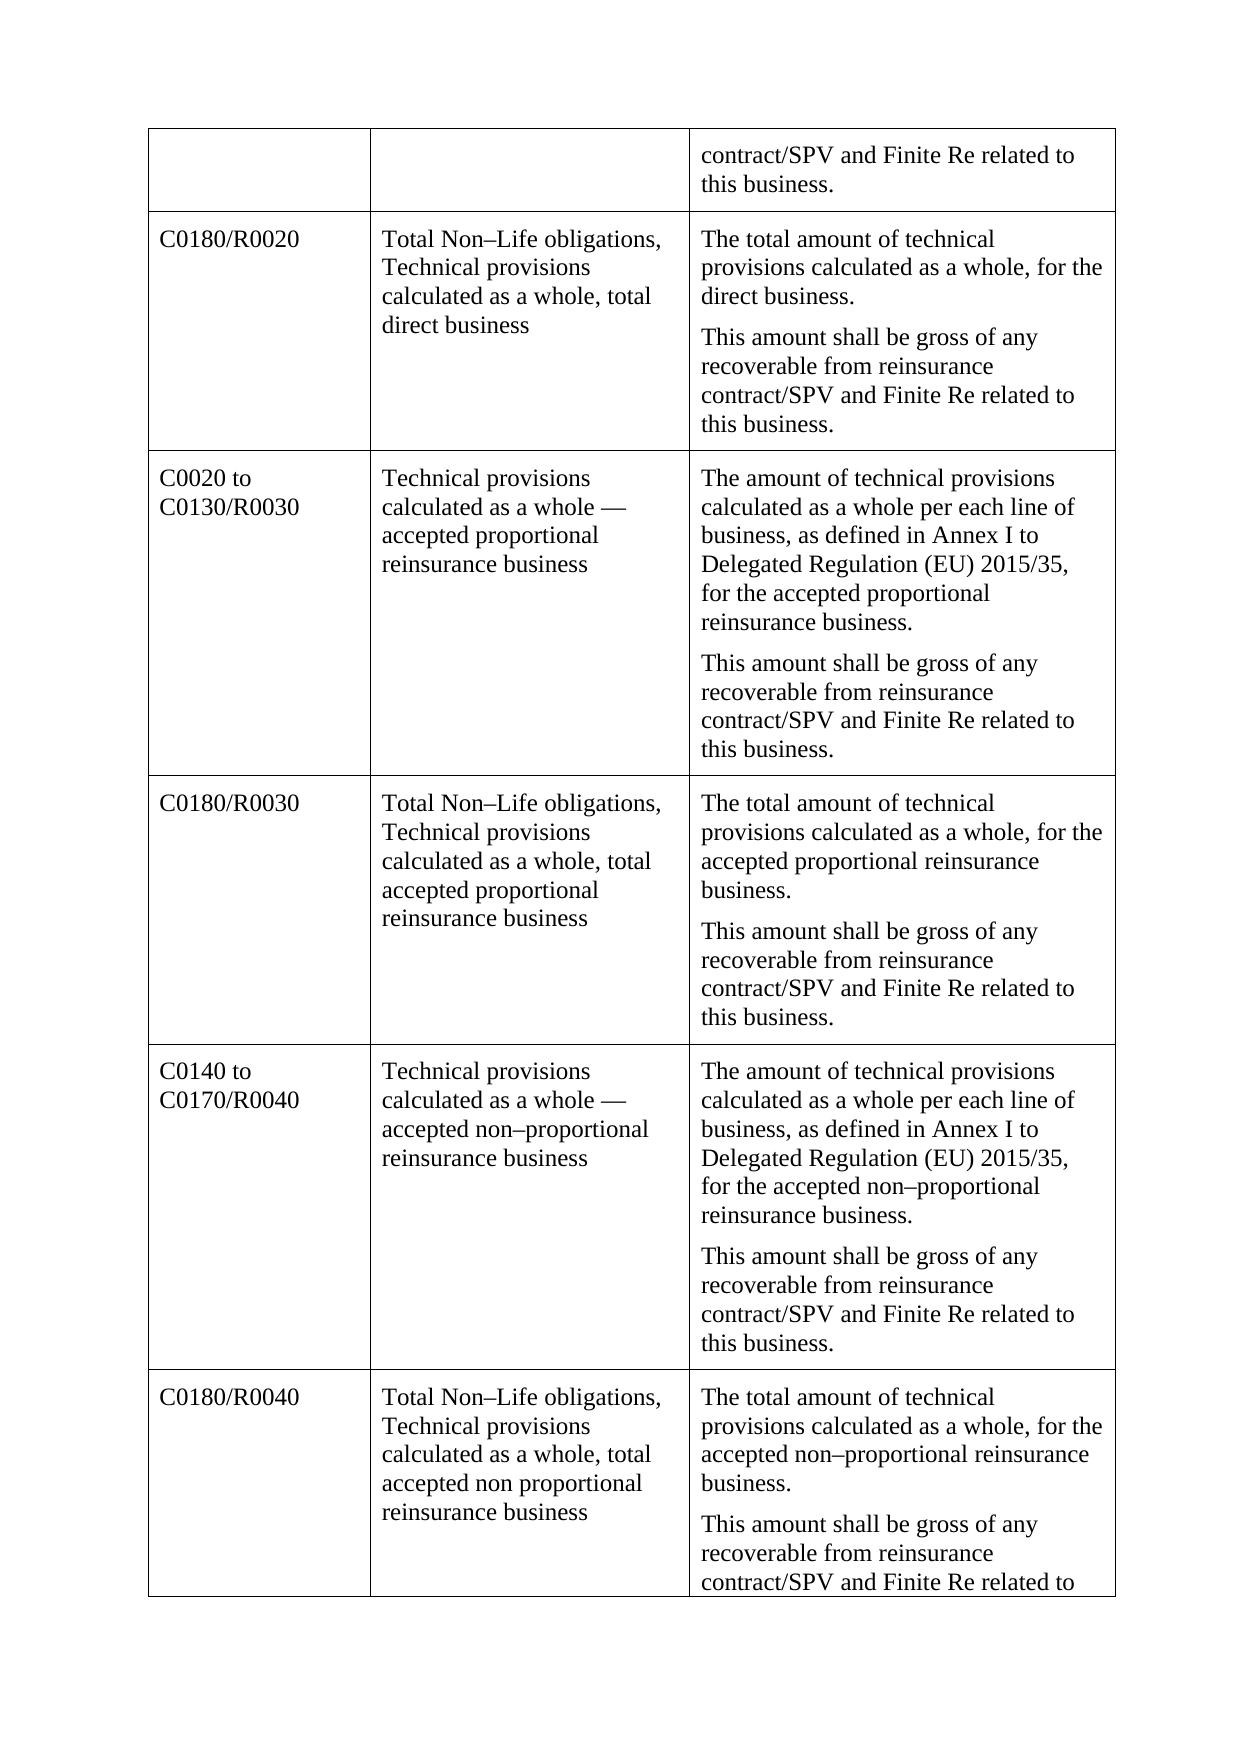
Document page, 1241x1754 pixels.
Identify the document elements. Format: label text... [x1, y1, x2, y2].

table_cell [690, 129, 1115, 211]
table_cell C0140 to C0170/R0040 [149, 1045, 370, 1369]
table_cell Total Non–Life obligations, Technical provisions calculated as a whole, total direct business [371, 212, 689, 450]
table_cell Total Non–Life obligations, Technical provisions calculated as a whole, total accepted proportional reinsurance business [371, 776, 689, 1043]
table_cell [371, 129, 689, 211]
table_cell Technical provisions calculated as a whole — accepted non–proportional reinsurance business [371, 1045, 689, 1369]
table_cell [690, 1370, 1115, 1596]
table_cell The amount of technical provisions calculated as a whole per each line of business, as defined in Annex I to Delegated Regulation (EU) 2015/35, for the accepted proportional reinsurance business. This amount shall be gross of any recoverable from reinsurance contract/SPV and Finite Re related to this business. [690, 451, 1115, 775]
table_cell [149, 129, 370, 211]
table_cell C0180/R0020 [149, 212, 370, 450]
table_cell C0180/R0030 [149, 776, 370, 1043]
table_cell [371, 1370, 689, 1596]
table_cell The total amount of technical provisions calculated as a whole, for the accepted proportional reinsurance business. This amount shall be gross of any recoverable from reinsurance contract/SPV and Finite Re related to this business. [690, 776, 1115, 1043]
table_cell The amount of technical provisions calculated as a whole per each line of business, as defined in Annex I to Delegated Regulation (EU) 2015/35, for the accepted non–proportional reinsurance business. This amount shall be gross of any recoverable from reinsurance contract/SPV and Finite Re related to this business. [690, 1045, 1115, 1369]
table_cell C0180/R0040 [149, 1370, 370, 1596]
table_cell The total amount of technical provisions calculated as a whole, for the direct business. This amount shall be gross of any recoverable from reinsurance contract/SPV and Finite Re related to this business. [690, 212, 1115, 450]
table_cell C0020 to C0130/R0030 [149, 451, 370, 775]
table_cell Technical provisions calculated as a whole — accepted proportional reinsurance business [371, 451, 689, 775]
